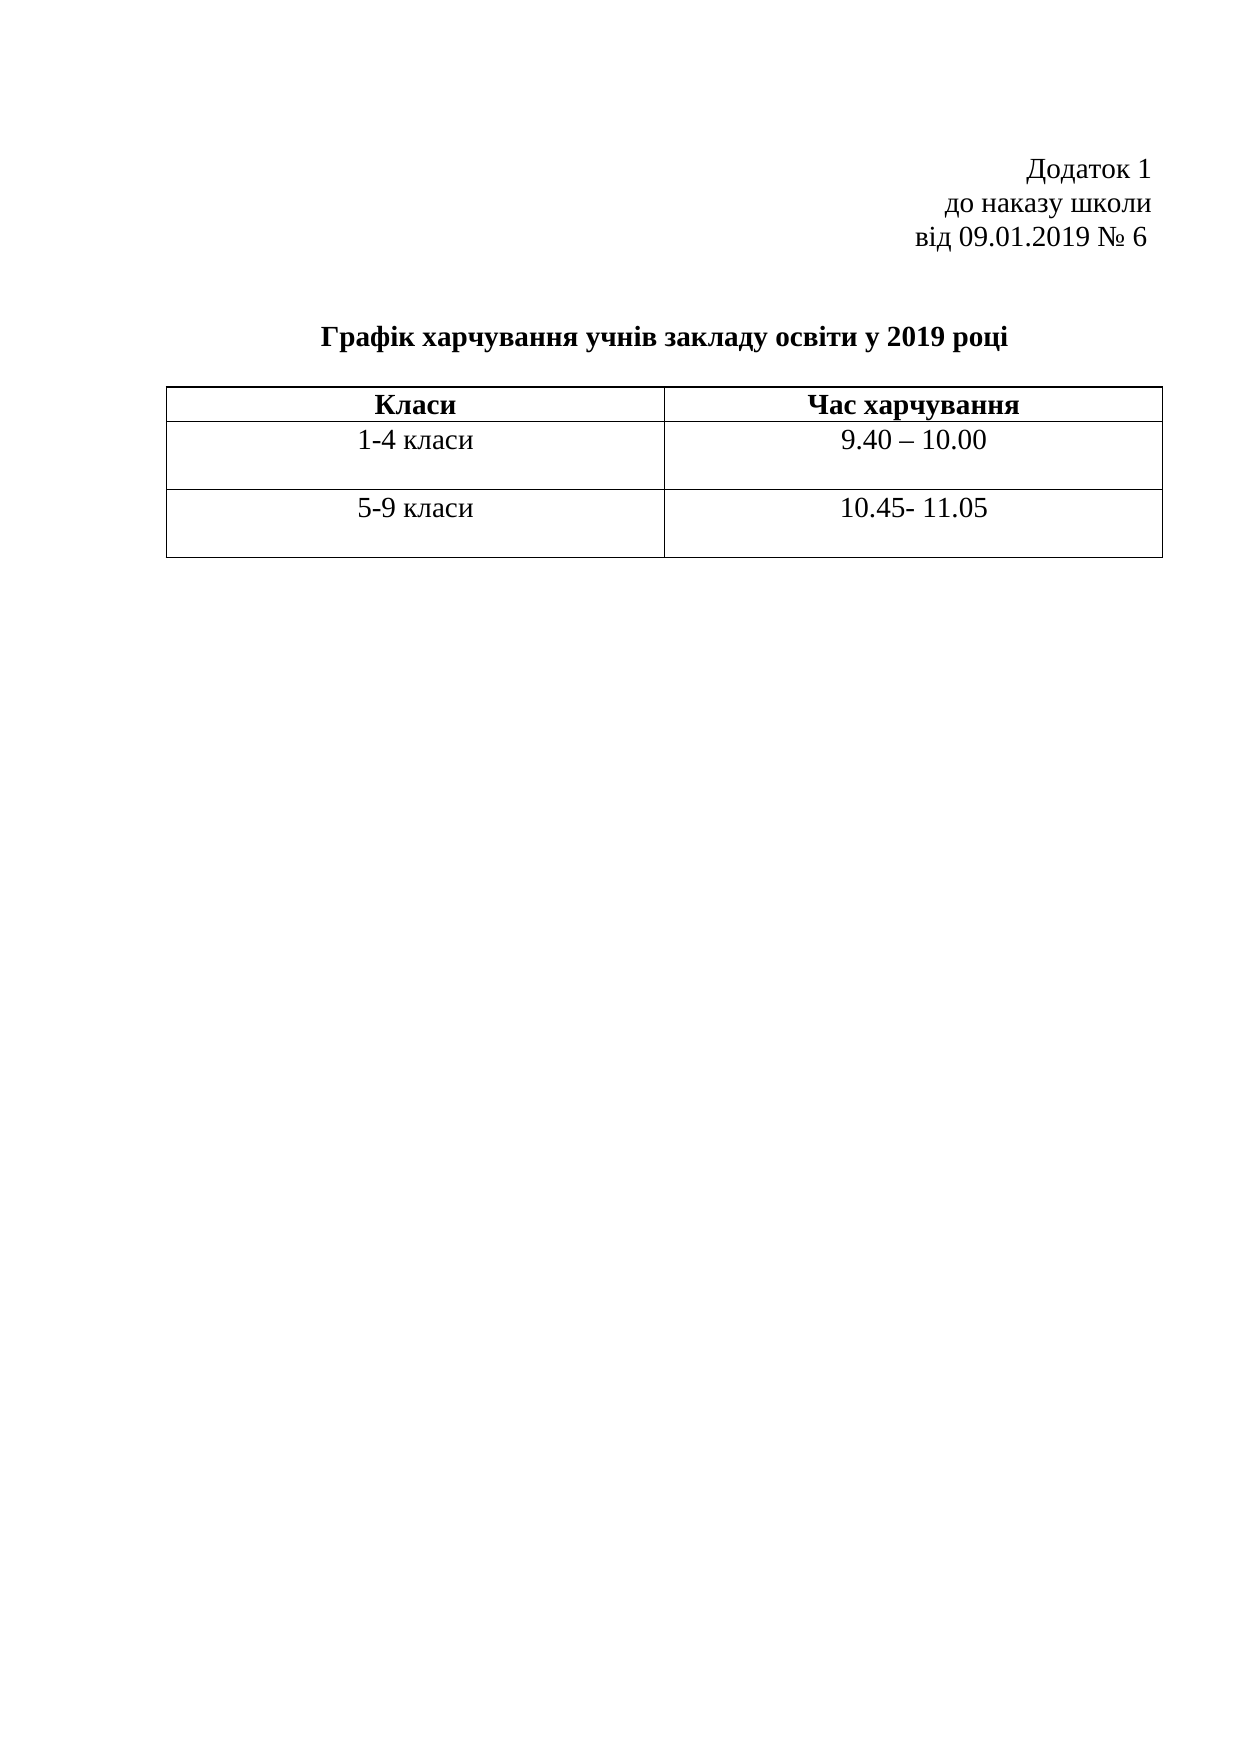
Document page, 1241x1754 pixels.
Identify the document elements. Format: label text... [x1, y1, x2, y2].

text Додаток 1 [177, 152, 1152, 185]
table_header Час харчування [665, 388, 1162, 421]
table_cell 10.45- 11.05 [665, 490, 1162, 557]
table_cell 5-9 класи [167, 490, 664, 557]
table_cell 1-4 класи [167, 422, 664, 489]
text до наказу школи [841, 185, 1152, 219]
table_header Класи [167, 388, 664, 421]
text Графік харчування учнів закладу освіти у 2019 році [177, 319, 1152, 353]
table_cell 9.40 – 10.00 [665, 422, 1162, 489]
text від 09.01.2019 № 6 [841, 219, 1152, 252]
